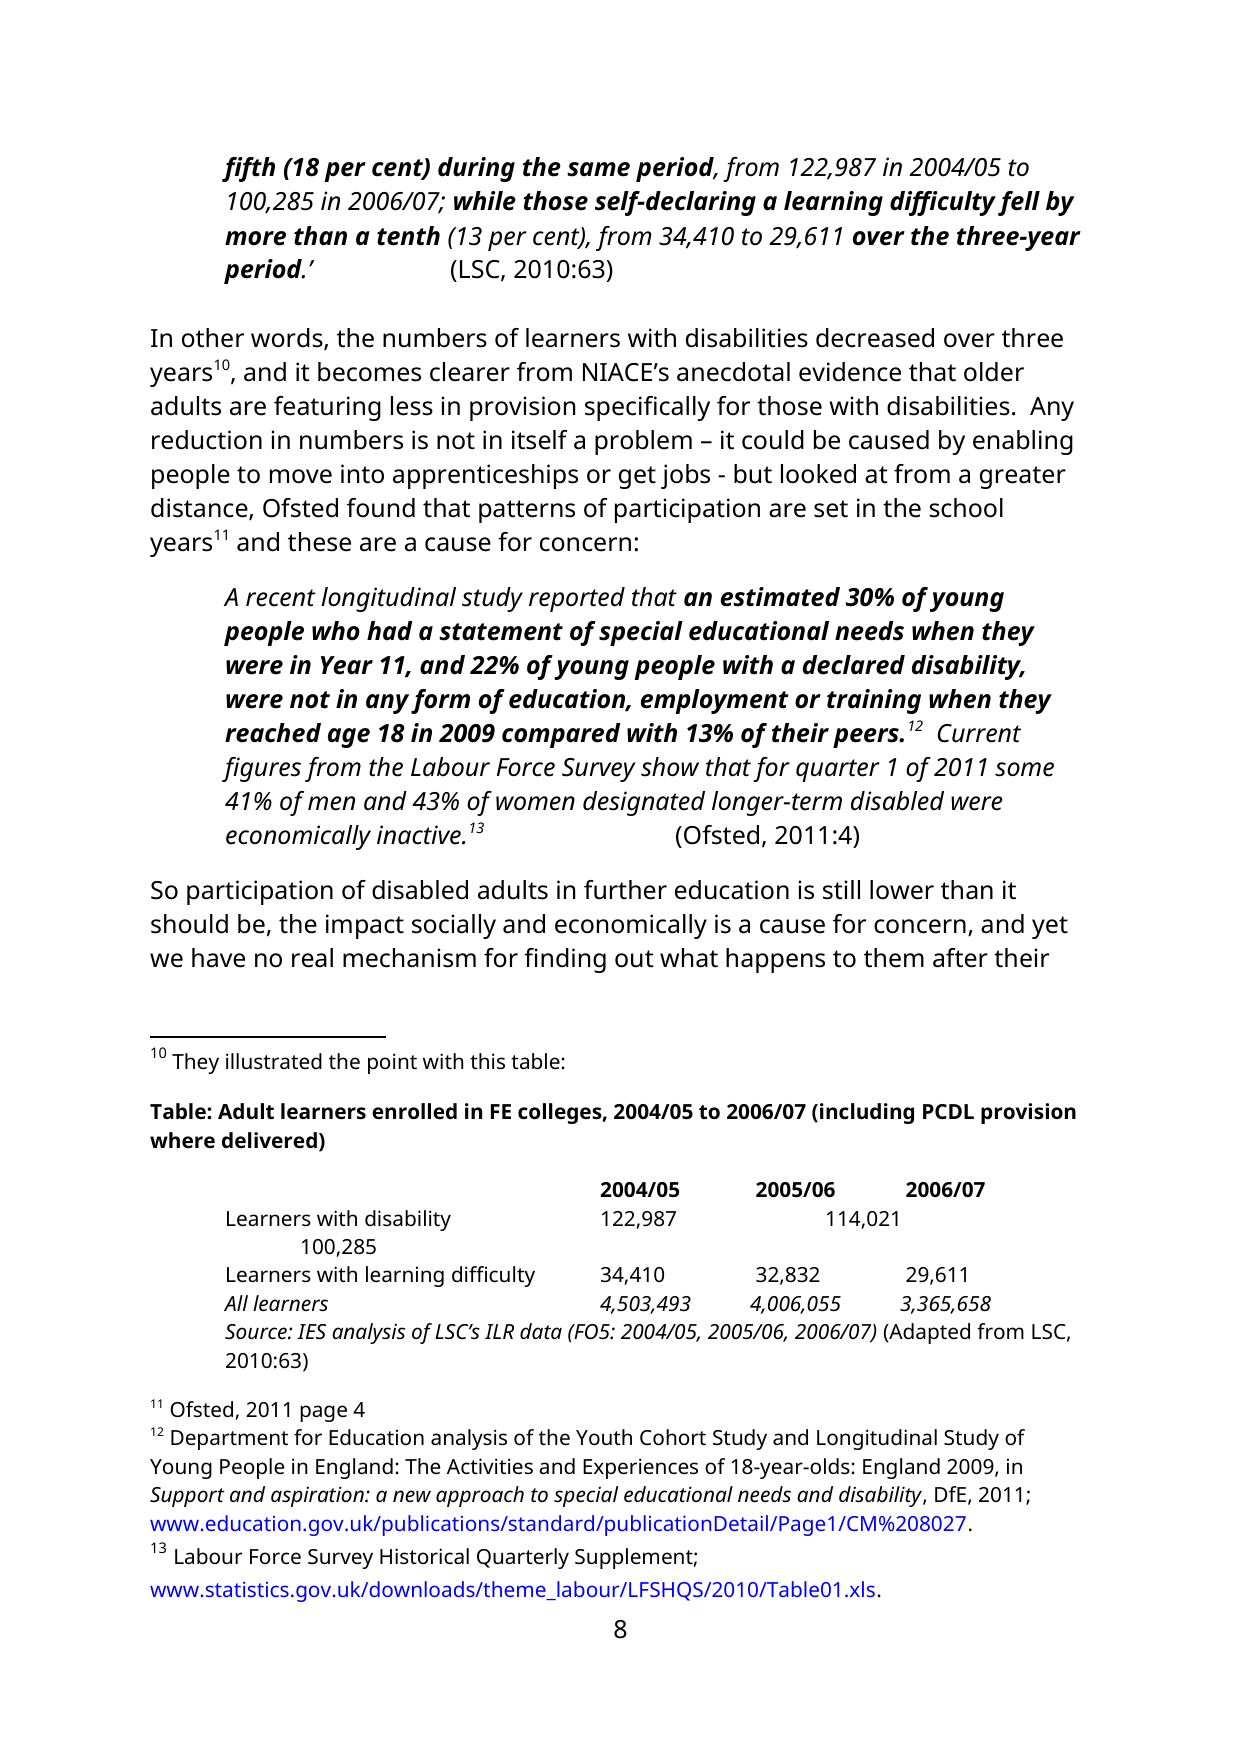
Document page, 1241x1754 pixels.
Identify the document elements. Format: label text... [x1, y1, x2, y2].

text fifth (18 per cent) during the same period, from 122,987 in 2004/05 to 100,285 in 2006/07; while those self-declaring a learning difficulty fell by more than a tenth (13 per cent), from 34,410 to 29,611 over the three-year period.’ (LSC, 2010:63) [225, 150, 1090, 286]
text A recent longitudinal study reported that an estimated 30% of young people who had a statement of special educational needs when they were in Year 11, and 22% of young people with a declared disability, were not in any form of education, employment or training when they reached age 18 in 2009 compared with 13% of their peers. Current figures from the Labour Force Survey show that for quarter 1 of 2011 some 41% of men and 43% of women designated longer-term disabled were economically inactive. (Ofsted, 2011:4) [225, 579, 1090, 852]
text In other words, the numbers of learners with disabilities decreased over three years, and it becomes clearer from NIACE’s anecdotal evidence that older adults are featuring less in provision specifically for those with disabilities. Any reduction in numbers is not in itself a problem – it could be caused by enabling people to move into apprenticeships or get jobs - but looked at from a greater distance, Ofsted found that patterns of participation are set in the school years and these are a cause for concern: [150, 320, 1090, 559]
text So participation of disabled adults in further education is still lower than it should be, the impact socially and economically is a cause for concern, and yet we have no real mechanism for finding out what happens to them after their initial education ends. This is critically important. As Yola Jacobsen from NIACE says, [150, 873, 1090, 975]
